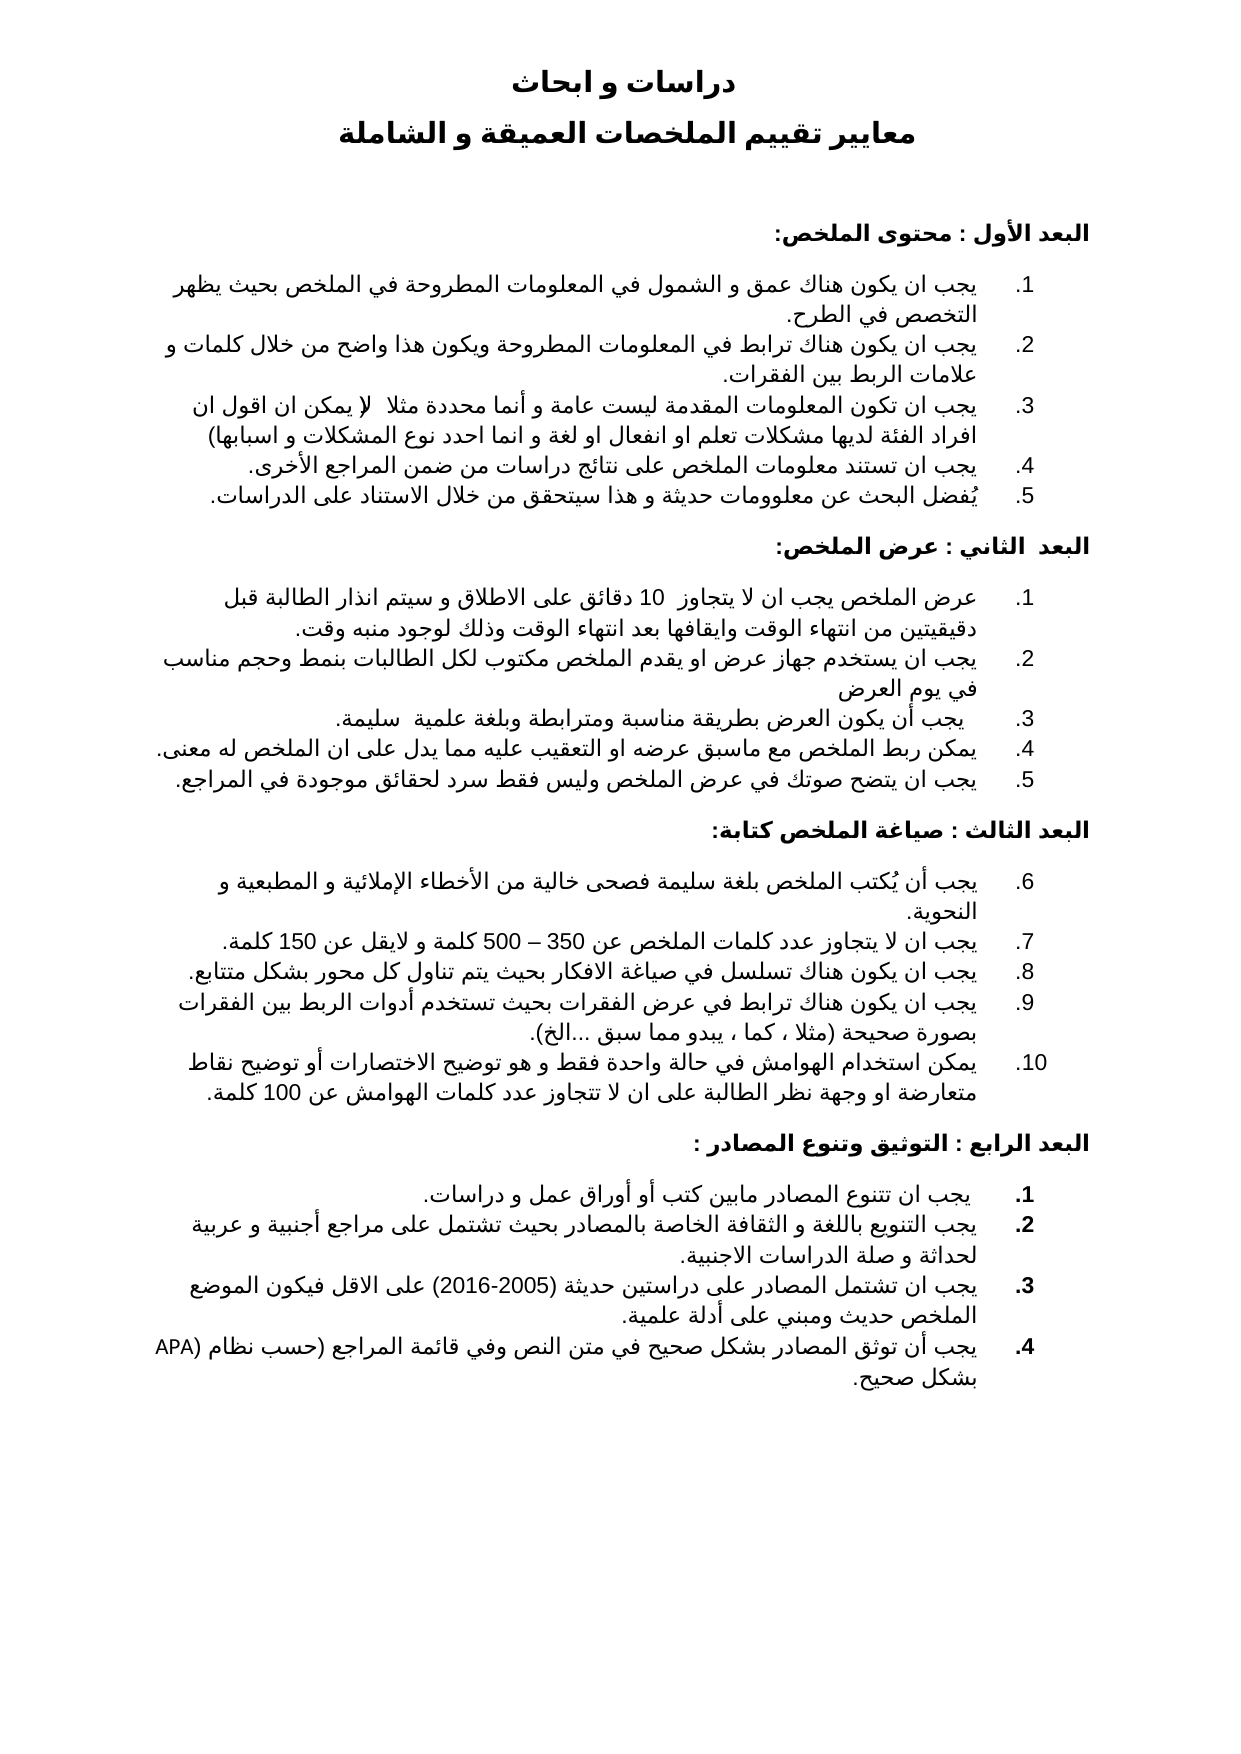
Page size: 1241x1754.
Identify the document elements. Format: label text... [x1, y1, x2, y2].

list يجب ان يكون هناك ترابط في عرض الفقرات بحيث تستخدم أدوات الربط بين الفقرات بصورة صحيحة (مثلا ، كما ، يبدو مما سبق ...الخ). [150, 988, 1015, 1045]
list يجب ان يكون هناك عمق و الشمول في المعلومات المطروحة في الملخص بحيث يظهر التخصص في الطرح. [150, 271, 1015, 327]
list يجب ان تكون المعلومات المقدمة ليست عامة و أنما محددة مثلا (لا يمكن ان اقول ان افراد الفئة لديها مشكلات تعلم او انفعال او لغة و انما احدد نوع المشكلات و اسبابها) [150, 392, 1015, 448]
list يجب أن يكون العرض بطريقة مناسبة ومترابطة وبلغة علمية سليمة. [150, 705, 1015, 732]
list يجب ان يكون هناك ترابط في المعلومات المطروحة ويكون هذا واضح من خلال كلمات و علامات الربط بين الفقرات. [150, 331, 1015, 388]
text البعد الرابع : التوثيق وتنوع المصادر : [150, 1130, 1090, 1157]
list يجب ان لا يتجاوز عدد كلمات الملخص عن 350 – 500 كلمة و لايقل عن 150 كلمة. [150, 928, 1015, 954]
list يُفضل البحث عن معلوومات حديثة و هذا سيتحقق من خلال الاستناد على الدراسات. [150, 482, 1015, 509]
list يجب ان يستخدم جهاز عرض او يقدم الملخص مكتوب لكل الطالبات بنمط وحجم مناسب في يوم العرض [150, 645, 1015, 701]
list يجب ان يكون هناك تسلسل في صياغة الافكار بحيث يتم تناول كل محور بشكل متتابع. [150, 958, 1015, 985]
list يجب التنويع باللغة و الثقافة الخاصة بالمصادر بحيث تشتمل على مراجع أجنبية و عربية لحداثة و صلة الدراسات الاجنبية. [150, 1211, 1015, 1268]
text البعد الثالث : صياغة الملخص كتابة: [150, 817, 1090, 843]
list يجب ان يتضح صوتك في عرض الملخص وليس فقط سرد لحقائق موجودة في المراجع. [150, 766, 1015, 792]
list يجب ان تشتمل المصادر على دراستين حديثة (2005-2016) على الاقل فيكون الموضع الملخص حديث ومبني على أدلة علمية. [150, 1272, 1015, 1328]
list يمكن ربط الملخص مع ماسبق عرضه او التعقيب عليه مما يدل على ان الملخص له معنى. [150, 735, 1015, 762]
list يجب ان تستند معلومات الملخص على نتائج دراسات من ضمن المراجع الأخرى. [150, 452, 1015, 478]
text البعد الأول : محتوى الملخص: [150, 220, 1090, 246]
list يجب ان تتنوع المصادر مابين كتب أو أوراق عمل و دراسات. [150, 1181, 1015, 1208]
list يمكن استخدام الهوامش في حالة واحدة فقط و هو توضيح الاختصارات أو توضيح نقاط متعارضة او وجهة نظر الطالبة على ان لا تتجاوز عدد كلمات الهوامش عن 100 كلمة. [150, 1049, 1015, 1106]
text البعد الثاني : عرض الملخص: [150, 533, 1090, 560]
list يجب أن توثق المصادر بشكل صحيح في متن النص وفي قائمة المراجع (حسب نظام (APA بشكل صحيح. [150, 1332, 1015, 1391]
list يجب أن يُكتب الملخص بلغة سليمة فصحى خالية من الأخطاء الإملائية و المطبعية و النحوية. [150, 868, 1015, 924]
list عرض الملخص يجب ان لا يتجاوز 10 دقائق على الاطلاق و سيتم انذار الطالبة قبل دقيقيتين من انتهاء الوقت وايقافها بعد انتهاء الوقت وذلك لوجود منبه وقت. [150, 584, 1015, 641]
